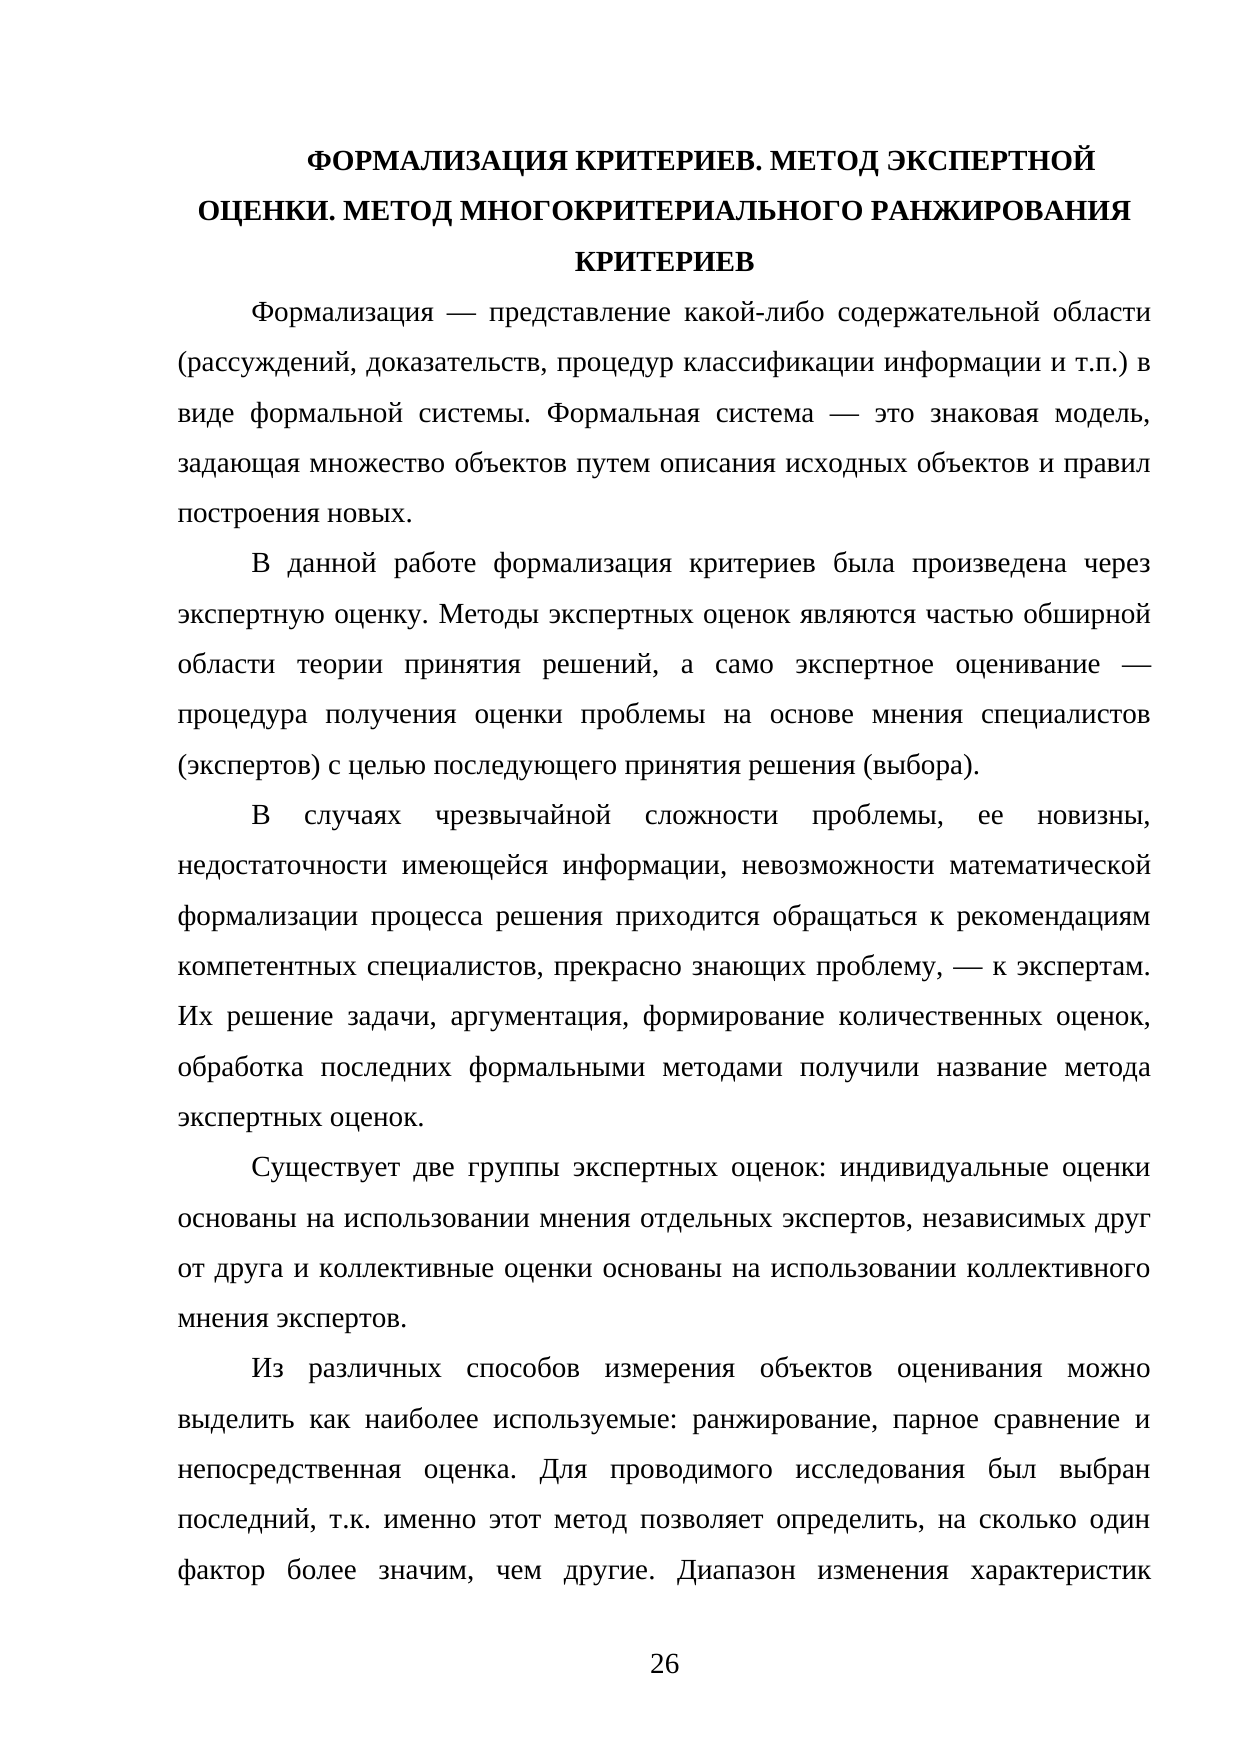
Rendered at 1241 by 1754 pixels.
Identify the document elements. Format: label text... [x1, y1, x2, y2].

text В данной работе формализация критериев была произведена через экспертную оценку. Методы экспертных оценок являются частью обширной области теории принятия решений, а само экспертное оценивание — процедура получения оценки проблемы на основе мнения специалистов (экспертов) с целью последующего принятия решения (выбора). [177, 546, 1152, 780]
text В случаях чрезвычайной сложности проблемы, ее новизны, недостаточности имеющейся информации, невозможности математической формализации процесса решения приходится обращаться к рекомендациям компетентных специалистов, прекрасно знающих проблему, — к экспертам. Их решение задачи, аргументация, формирование количественных оценок, обработка последних формальными методами получили название метода экспертных оценок. [177, 797, 1152, 1133]
text Существует две группы экспертных оценок: индивидуальные оценки основаны на использовании мнения отдельных экспертов, независимых друг от друга и коллективные оценки основаны на использовании коллективного мнения экспертов. [177, 1149, 1152, 1334]
text Формализация — представление какой-либо содержательной области (рассуждений, доказательств, процедур классификации информации и т.п.) в виде формальной системы. Формальная система — это знаковая модель, задающая множество объектов путем описания исходных объектов и правил построения новых. [177, 294, 1152, 529]
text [177, 1351, 1152, 1585]
text ФОРМАЛИЗАЦИЯ КРИТЕРИЕВ. МЕТОД ЭКСПЕРТНОЙ ОЦЕНКИ. МЕТОД МНОГОКРИТЕРИАЛЬНОГО РАНЖИРОВАНИЯ КРИТЕРИЕВ [177, 143, 1152, 277]
